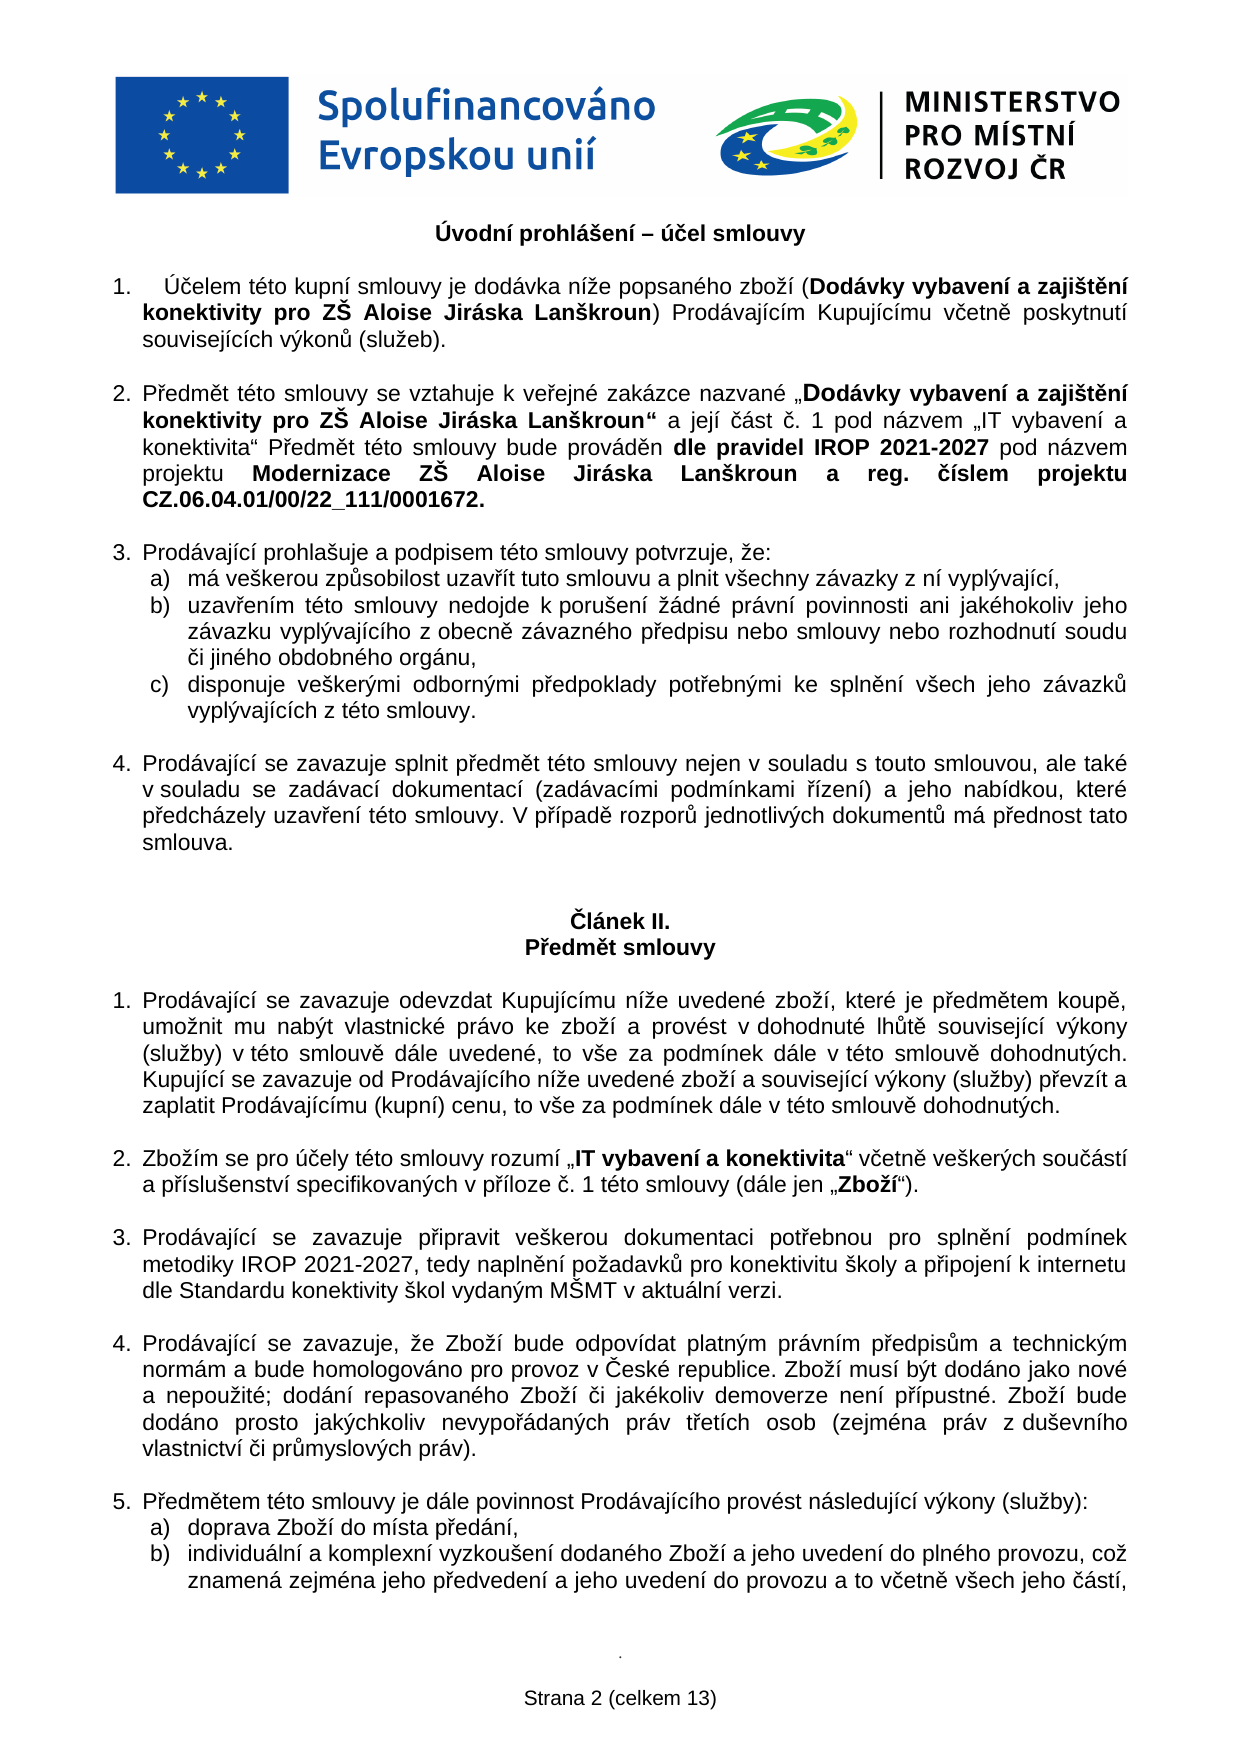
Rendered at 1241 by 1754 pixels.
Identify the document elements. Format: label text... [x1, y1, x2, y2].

picture [112, 73, 1128, 197]
subtitle disponuje veškerými odbornými předpoklady potřebnými ke splnění všech jeho závazků vyplývajících z této smlouvy. [150, 671, 1128, 723]
subtitle Předmět této smlouvy se vztahuje k veřejné zakázce nazvané „Dodávky vybavení a zajištění konektivity pro ZŠ Aloise Jiráska Lanškroun“ a její část č. 1 pod názvem „IT vybavení a konektivita“ Předmět této smlouvy bude prováděn dle pravidel IROP 2021-2027 pod názvem projektu Modernizace ZŠ Aloise Jiráska Lanškroun a reg. číslem projektu CZ.06.04.01/00/22_111/0001672. [112, 378, 1128, 513]
subtitle Úvodní prohlášení – účel smlouvy [112, 220, 1128, 247]
subtitle Zbožím se pro účely této smlouvy rozumí „IT vybavení a konektivita“ včetně veškerých součástí a příslušenství specifikovaných v příloze č. 1 této smlouvy (dále jen „Zboží“). [112, 1145, 1128, 1198]
subtitle Článek II. [112, 908, 1128, 934]
subtitle Účelem této kupní smlouvy je dodávka níže popsaného zboží (Dodávky vybavení a zajištění konektivity pro ZŠ Aloise Jiráska Lanškroun) Prodávajícím Kupujícímu včetně poskytnutí souvisejících výkonů (služeb). [112, 273, 1128, 352]
subtitle uzavřením této smlouvy nedojde k porušení žádné právní povinnosti ani jakéhokoliv jeho závazku vyplývajícího z obecně závazného předpisu nebo smlouvy nebo rozhodnutí soudu či jiného obdobného orgánu, [150, 592, 1128, 671]
subtitle Předmět smlouvy [112, 934, 1128, 961]
subtitle Předmětem této smlouvy je dále povinnost Prodávajícího provést následující výkony (služby): [112, 1488, 1128, 1514]
subtitle Prodávající se zavazuje, že Zboží bude odpovídat platným právním předpisům a technickým normám a bude homologováno pro provoz v České republice. Zboží musí být dodáno jako nové a nepoužité; dodání repasovaného Zboží či jakékoliv demoverze není přípustné. Zboží bude dodáno prosto jakýchkoliv nevypořádaných práv třetích osob (zejména práv z duševního vlastnictví či průmyslových práv). [112, 1329, 1128, 1461]
subtitle Prodávající prohlašuje a podpisem této smlouvy potvrzuje, že: [112, 539, 1128, 565]
subtitle má veškerou způsobilost uzavřít tuto smlouvu a plnit všechny závazky z ní vyplývající, [150, 565, 1128, 592]
subtitle Prodávající se zavazuje splnit předmět této smlouvy nejen v souladu s touto smlouvou, ale také v souladu se zadávací dokumentací (zadávacími podmínkami řízení) a jeho nabídkou, které předcházely uzavření této smlouvy. V případě rozporů jednotlivých dokumentů má přednost tato smlouva. [112, 750, 1128, 855]
subtitle Prodávající se zavazuje připravit veškerou dokumentaci potřebnou pro splnění podmínek metodiky IROP 2021-2027, tedy naplnění požadavků pro konektivitu školy a připojení k internetu dle Standardu konektivity škol vydaným MŠMT v aktuální verzi. [112, 1224, 1128, 1303]
subtitle Prodávající se zavazuje odevzdat Kupujícímu níže uvedené zboží, které je předmětem koupě, umožnit mu nabýt vlastnické právo ke zboží a provést v dohodnuté lhůtě související výkony (služby) v této smlouvě dále uvedené, to vše za podmínek dále v této smlouvě dohodnutých. Kupující se zavazuje od Prodávajícího níže uvedené zboží a související výkony (služby) převzít a zaplatit Prodávajícímu (kupní) cenu, to vše za podmínek dále v této smlouvě dohodnutých. [112, 987, 1128, 1119]
subtitle doprava Zboží do místa předání, [150, 1514, 1128, 1540]
